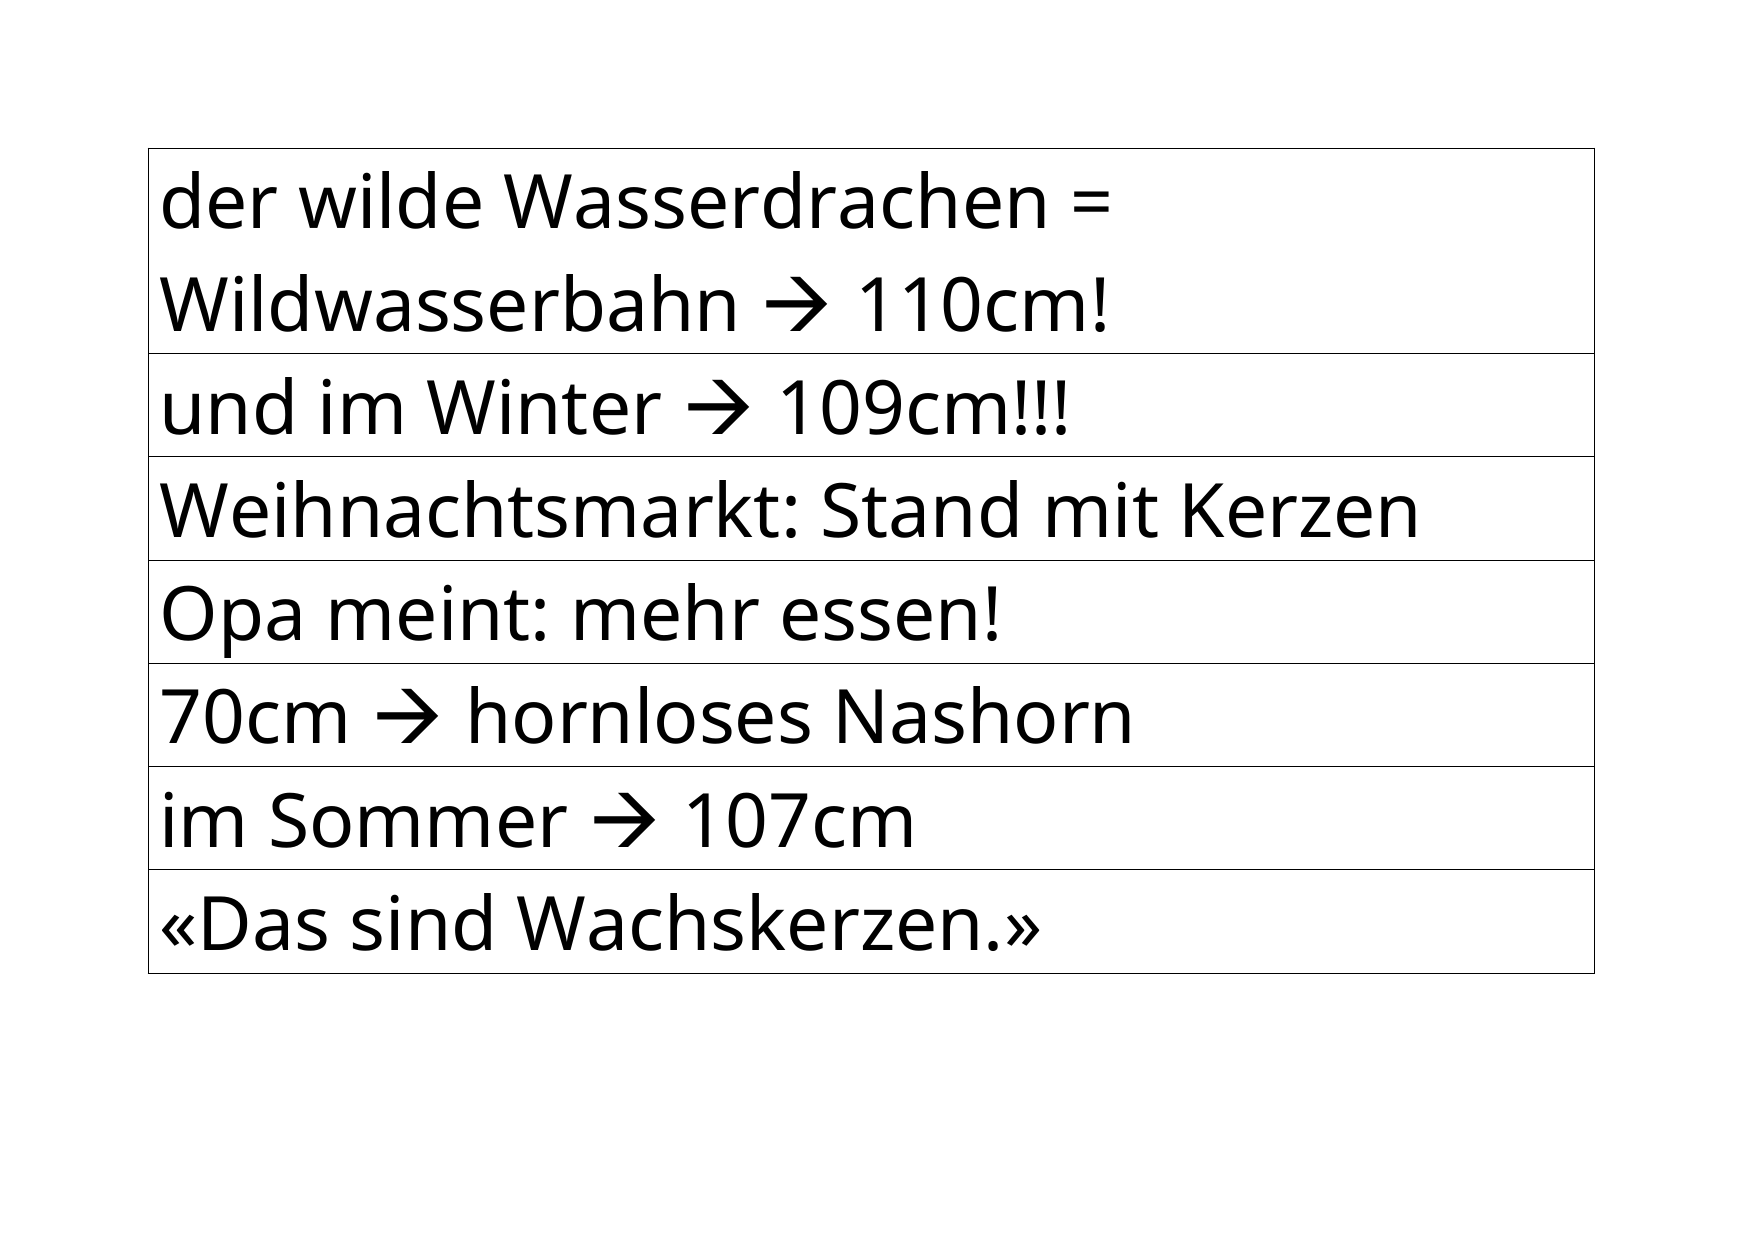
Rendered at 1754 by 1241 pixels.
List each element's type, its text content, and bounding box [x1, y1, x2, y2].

table_cell im Sommer 107cm [149, 767, 1594, 869]
table_cell 70cm hornloses Nashorn [149, 664, 1594, 766]
table_cell «Das sind Wachskerzen.» [149, 870, 1594, 972]
table_cell der wilde Wasserdrachen = Wildwasserbahn 110cm! [149, 149, 1594, 353]
table_cell Weihnachtsmarkt: Stand mit Kerzen [149, 457, 1594, 559]
table_cell Opa meint: mehr essen! [149, 561, 1594, 663]
table_cell und im Winter 109cm!!! [149, 354, 1594, 456]
